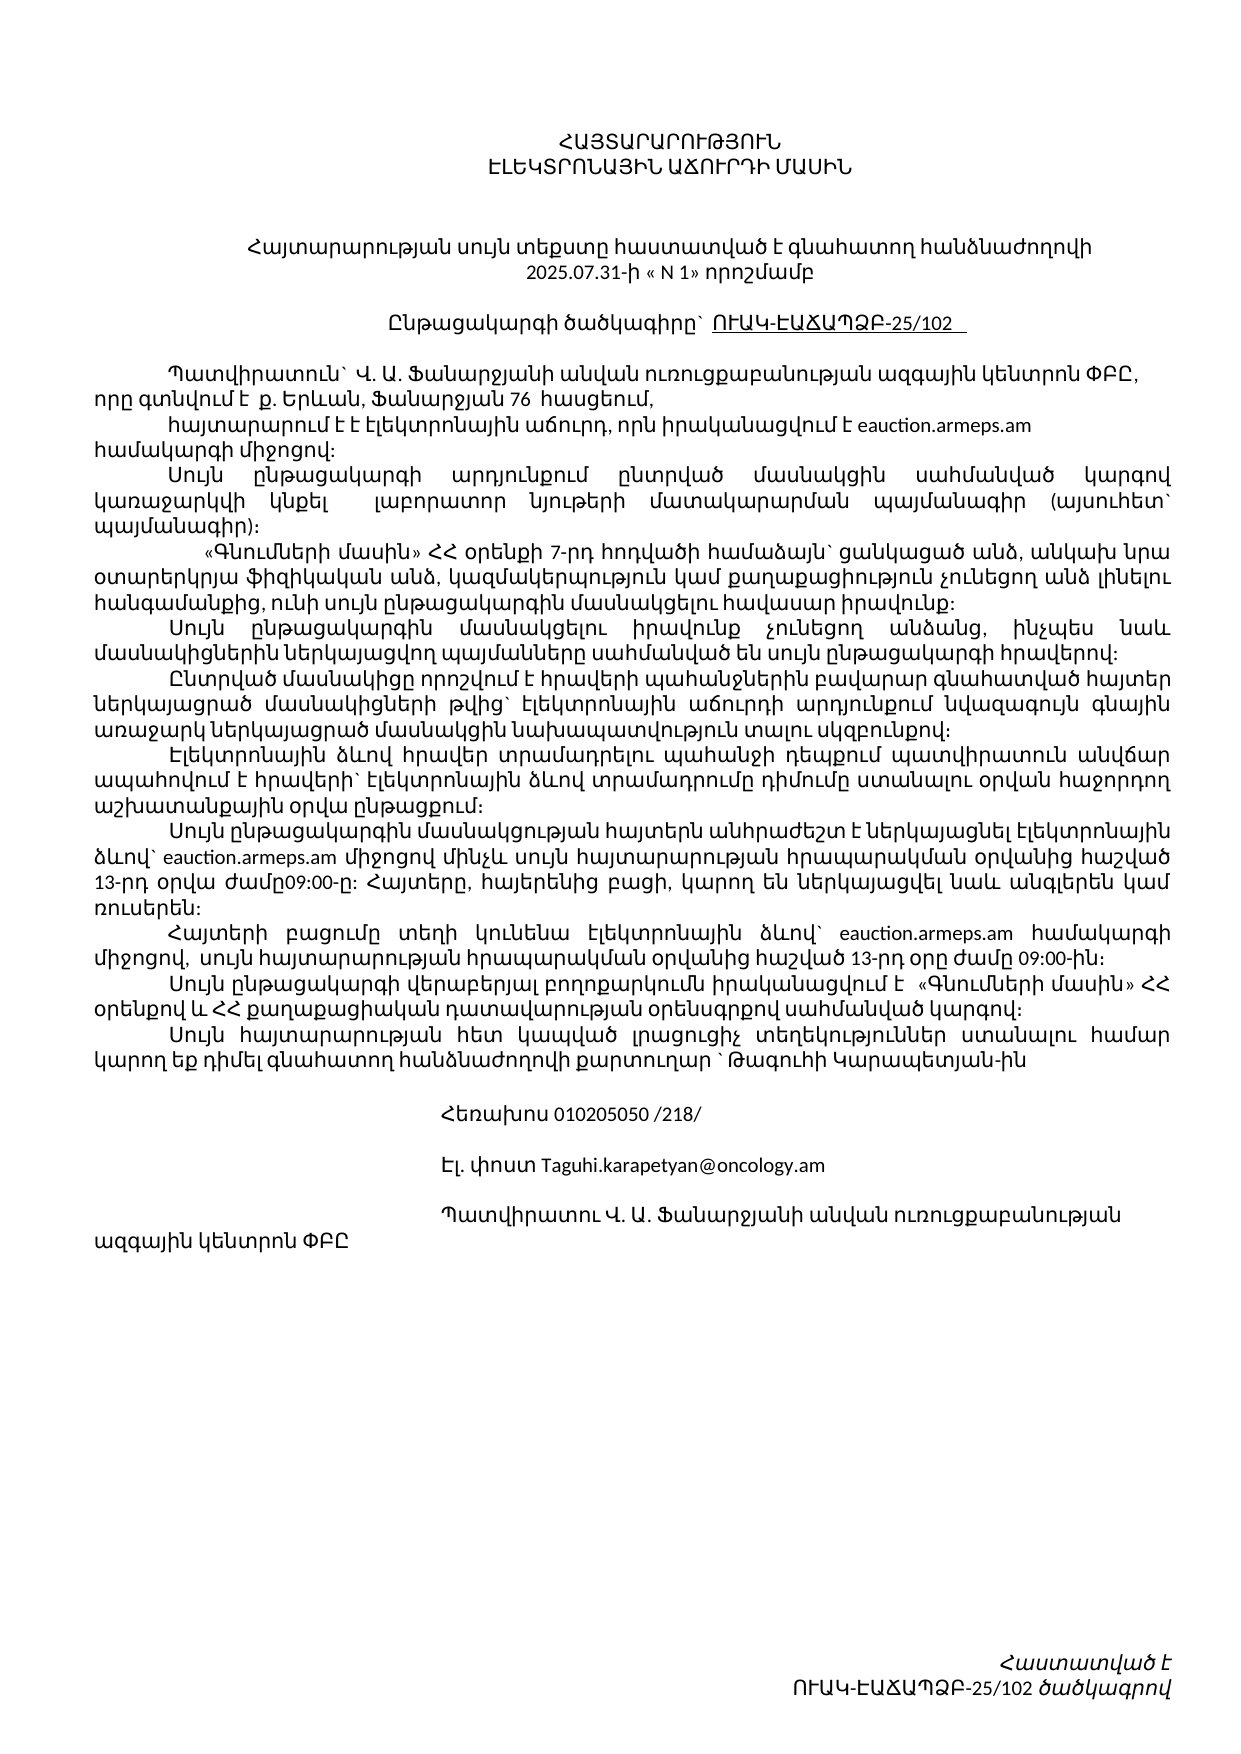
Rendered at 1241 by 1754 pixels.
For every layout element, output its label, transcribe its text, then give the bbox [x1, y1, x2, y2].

text Հայտարարության սույն տեքստը հաստատված է գնահատող հանձնաժողովի [94, 234, 1171, 259]
text Պատվիրատու Վ. Ա. Ֆանարջյանի անվան ուռուցքաբանության ազգային կենտրոն ՓԲԸ [94, 1203, 1171, 1253]
text Սույն ընթացակարգի արդյունքում ընտրված մասնակցին սահմանված կարգով կառաջարկվի կնքել լաբորատոր նյութերի մատակարարման պայմանագիր (այսուհետ` պայմանագիր)։ [94, 463, 1171, 539]
text Սույն հայտարարության հետ կապված լրացուցիչ տեղեկություններ ստանալու համար կարող եք դիմել գնահատող հանձնաժողովի քարտուղար ` Թագուհի Կարապետյան-ին [94, 1022, 1171, 1073]
text Պատվիրատուն` Վ. Ա. Ֆանարջյանի անվան ուռուցքաբանության ազգային կենտրոն ՓԲԸ, որը գտնվում է ք. Երևան, Ֆանարջյան 76 հասցեում, [94, 361, 1171, 412]
text 2025.07.31 -ի « N 1» որոշմամբ [94, 259, 1171, 285]
text Սույն ընթացակարգին մասնակցելու իրավունք չունեցող անձանց, ինչպես նաև մասնակիցներին ներկայացվող պայմանները սահմանված են սույն ընթացակարգի հրավերով: [94, 615, 1171, 666]
text Հաստատված է [94, 1650, 1171, 1675]
text Ընթացակարգի ծածկագիրը` ՈՒԱԿ-ԷԱՃԱՊՁԲ-25/102 [94, 310, 1171, 336]
text Ընտրված մասնակիցը որոշվում է հրավերի պահանջներին բավարար գնահատված հայտեր ներկայացրած մասնակիցների թվից` էլեկտրոնային աճուրդի արդյունքում նվազագույն գնային առաջարկ ներկայացրած մասնակցին նախապատվություն տալու սկզբունքով։ [94, 666, 1171, 742]
text Հեռախոս 010205050 /218/ [94, 1101, 1171, 1126]
text «Գնումների մասին» ՀՀ օրենքի 7-րդ հոդվածի համաձայն` ցանկացած անձ, անկախ նրա օտարերկրյա ֆիզիկական անձ, կազմակերպություն կամ քաղաքացիություն չունեցող անձ լինելու հանգամանքից, ունի սույն ընթացակարգին մասնակցելու հավասար իրավունք: [94, 539, 1171, 615]
text ՀԱՅՏԱՐԱՐՈՒԹՅՈՒՆ [94, 129, 1171, 154]
text ԷԼԵԿՏՐՈՆԱՅԻՆ ԱՃՈՒՐԴԻ ՄԱՍԻՆ [94, 154, 1171, 180]
text Էլ. փոստ Taguhi.karapetyan@oncology.am [94, 1152, 1171, 1177]
text ՈՒԱԿ-ԷԱՃԱՊՁԲ-25/102 ծածկագրով [94, 1675, 1171, 1701]
text Էլեկտրոնային ձևով հրավեր տրամադրելու պահանջի դեպքում պատվիրատուն անվճար ապահովում է հրավերի` էլեկտրոնային ձևով տրամադրումը դիմումը ստանալու օրվան հաջորդող աշխատանքային օրվա ընթացքում։ [94, 742, 1171, 818]
text Սույն ընթացակարգի վերաբերյալ բողոքարկումն իրականացվում է «Գնումների մասին» ՀՀ օրենքով և ՀՀ քաղաքացիական դատավարության օրենսգրքով սահմանված կարգով։ [94, 971, 1171, 1022]
text հայտարարում է է էլեկտրոնային աճուրդ, որն իրականացվում է eauction.armeps.am համակարգի միջոցով: [94, 412, 1171, 463]
text Սույն ընթացակարգին մասնակցության հայտերն անհրաժեշտ է ներկայացնել էլեկտրոնային ձևով` eauction.armeps.am միջոցով մինչև սույն հայտարարության հրապարակման օրվանից հաշված 13-րդ օրվա ժամը09:00-ը: Հայտերը, հայերենից բացի, կարող են ներկայացվել նաև անգլերեն կամ ռուսերեն: [94, 818, 1171, 920]
text Հայտերի բացումը տեղի կունենա էլեկտրոնային ձևով` eauction.armeps.am համակարգի միջոցով, սույն հայտարարության հրապարակման օրվանից հաշված 13-րդ օրը ժամը 09:00-ին։ [94, 920, 1171, 971]
